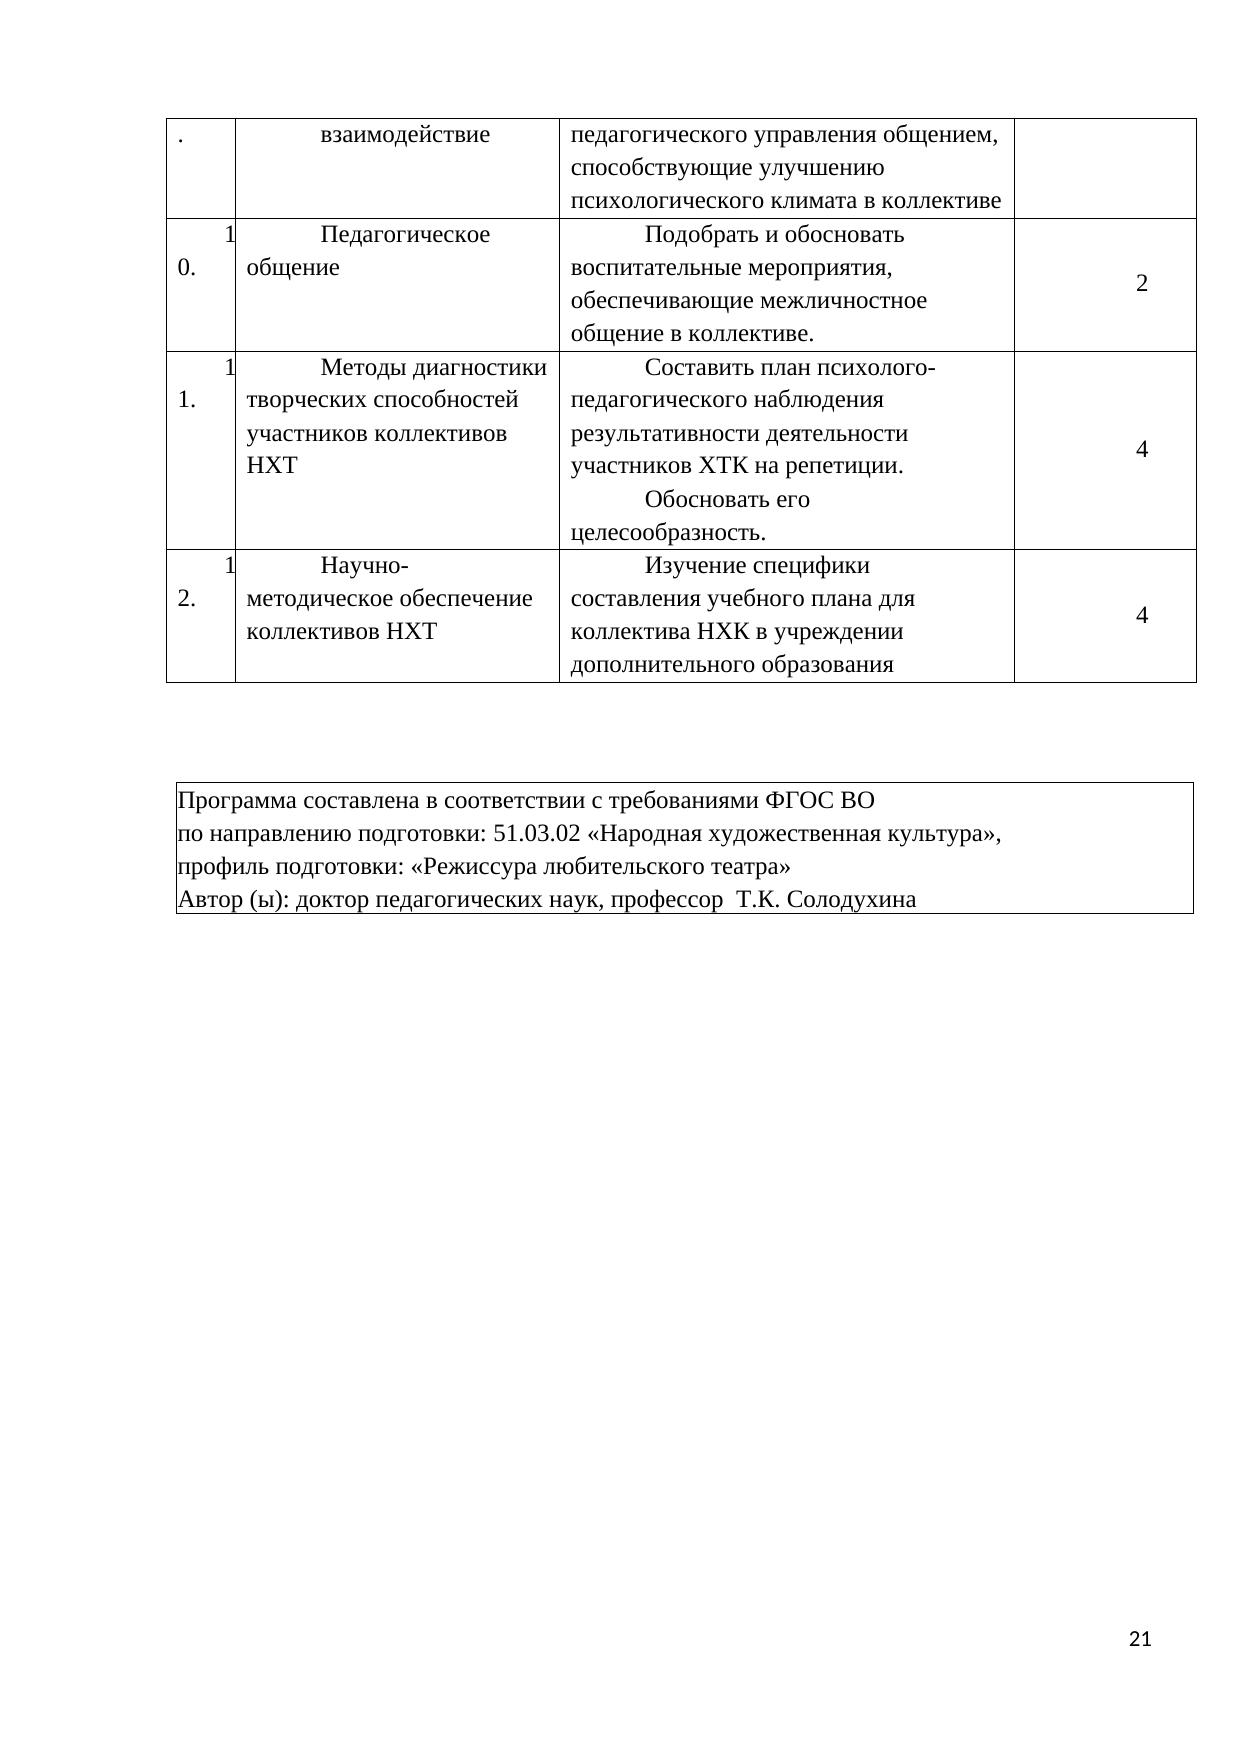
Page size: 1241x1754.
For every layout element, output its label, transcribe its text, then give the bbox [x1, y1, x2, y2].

table_cell 12. [167, 550, 235, 682]
table_cell Методы диагностики творческих способностей участников коллективов НХТ [236, 352, 559, 549]
table_cell 2 [1015, 119, 1196, 218]
text по направлению подготовки: 51.03.02 «Народная художественная культура», [177, 815, 1193, 847]
table_cell 9. [167, 119, 235, 218]
table_cell Педагогическое общение [236, 219, 559, 351]
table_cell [560, 119, 1014, 218]
table_cell 10. [167, 219, 235, 351]
text Программа составлена в соответствии с требованиями ФГОС ВО [177, 783, 1193, 814]
table_cell 4 [1015, 550, 1196, 682]
table_cell Составить план психолого-педагогического наблюдения результативности деятельности участников ХТК на репетиции. Обосновать его целесообразность. [560, 352, 1014, 549]
text Автор (ы): доктор педагогических наук, профессор Т.К. Солодухина [177, 881, 1193, 913]
table_cell Изучение специфики составления учебного плана для коллектива НХК в учреждении дополнительного образования [560, 550, 1014, 682]
table_cell 4 [1015, 352, 1196, 549]
table_cell Научно-методическое обеспечение коллективов НХТ [236, 550, 559, 682]
text профиль подготовки: «Режиссура любительского театра» [177, 848, 1193, 880]
table_cell 11. [167, 352, 235, 549]
table_cell 2 [1015, 219, 1196, 351]
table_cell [236, 119, 559, 218]
table_cell Подобрать и обосновать воспитательные мероприятия, обеспечивающие межличностное общение в коллективе. [560, 219, 1014, 351]
